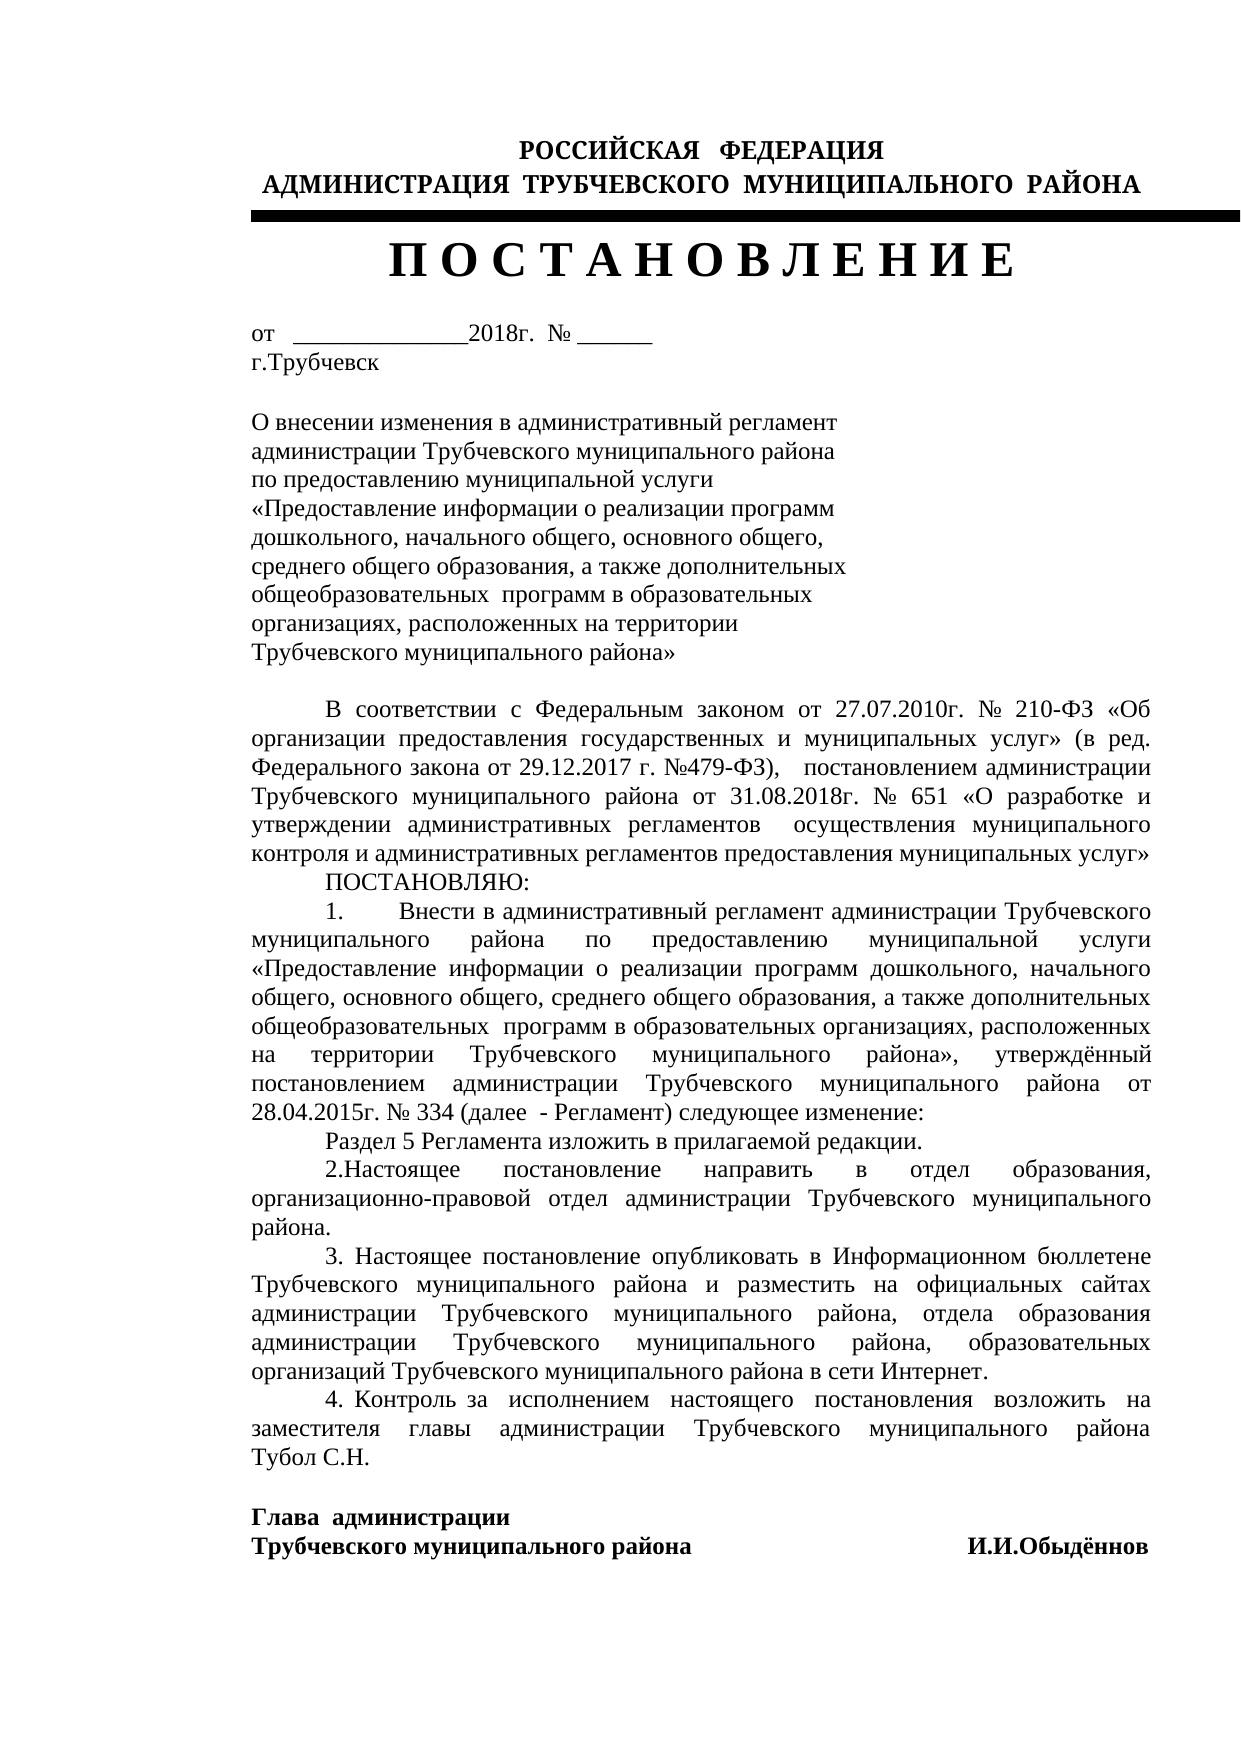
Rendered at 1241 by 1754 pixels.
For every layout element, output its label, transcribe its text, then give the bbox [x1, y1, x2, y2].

text г.Трубчевск [251, 347, 1152, 376]
text РОССИЙСКАЯ ФЕДЕРАЦИЯ [251, 133, 1152, 167]
text 2.Настоящее постановление направить в отдел образования, организационно-правовой отдел администрации Трубчевского муниципального района. [251, 1154, 1152, 1241]
text дошкольного, начального общего, основного общего, [251, 522, 1152, 551]
text Раздел 5 Регламента изложить в прилагаемой редакции. [251, 1126, 1152, 1154]
text организациях, расположенных на территории [251, 608, 1152, 637]
text Трубчевского муниципального района И.И.Обыдённов [251, 1531, 1152, 1559]
text общеобразовательных программ в образовательных [251, 579, 1152, 608]
text О внесении изменения в административный регламент [251, 407, 1152, 436]
text Трубчевского муниципального района» [251, 637, 1152, 666]
text Глава администрации [251, 1502, 1152, 1531]
text от ______________2018г. № ______ [251, 318, 1152, 347]
text 3. Настоящее постановление опубликовать в Информационном бюллетене Трубчевского муниципального района и разместить на официальных сайтах администрации Трубчевского муниципального района, отдела образования администрации Трубчевского муниципального района, образовательных организаций Трубчевского муниципального района в сети Интернет. [251, 1241, 1152, 1384]
text В соответствии с Федеральным законом от 27.07.2010г. № 210-ФЗ «Об организации предоставления государственных и муниципальных услуг» (в ред. Федерального закона от 29.12.2017 г. №479-ФЗ), постановлением администрации Трубчевского муниципального района от 31.08.2018г. № 651 «О разработке и утверждении административных регламентов осуществления муниципального контроля и административных регламентов предоставления муниципальных услуг» [251, 694, 1152, 867]
text П О С Т А Н О В Л Е Н И Е [251, 230, 1152, 287]
text АДМИНИСТРАЦИЯ ТРУБЧЕВСКОГО МУНИЦИПАЛЬНОГО РАЙОНА [251, 167, 1152, 201]
text среднего общего образования, а также дополнительных [251, 551, 1152, 579]
list Внести в административный регламент администрации Трубчевского муниципального района по предоставлению муниципальной услуги «Предоставление информации о реализации программ дошкольного, начального общего, основного общего, среднего общего образования, а также дополнительных общеобразовательных программ в образовательных организациях, расположенных на территории Трубчевского муниципального района», утверждённый постановлением администрации Трубчевского муниципального района от 28.04.2015г. № 334 (далее - Регламент) следующее изменение: [251, 896, 1152, 1068]
text по предоставлению муниципальной услуги [251, 464, 1152, 493]
text «Предоставление информации о реализации программ [251, 493, 1152, 522]
text ПОСТАНОВЛЯЮ: [251, 867, 1152, 896]
text 4. Контроль за исполнением настоящего постановления возложить на заместителя главы администрации Трубчевского муниципального района Тубол С.Н. [251, 1384, 1152, 1471]
text администрации Трубчевского муниципального района [251, 436, 1152, 464]
